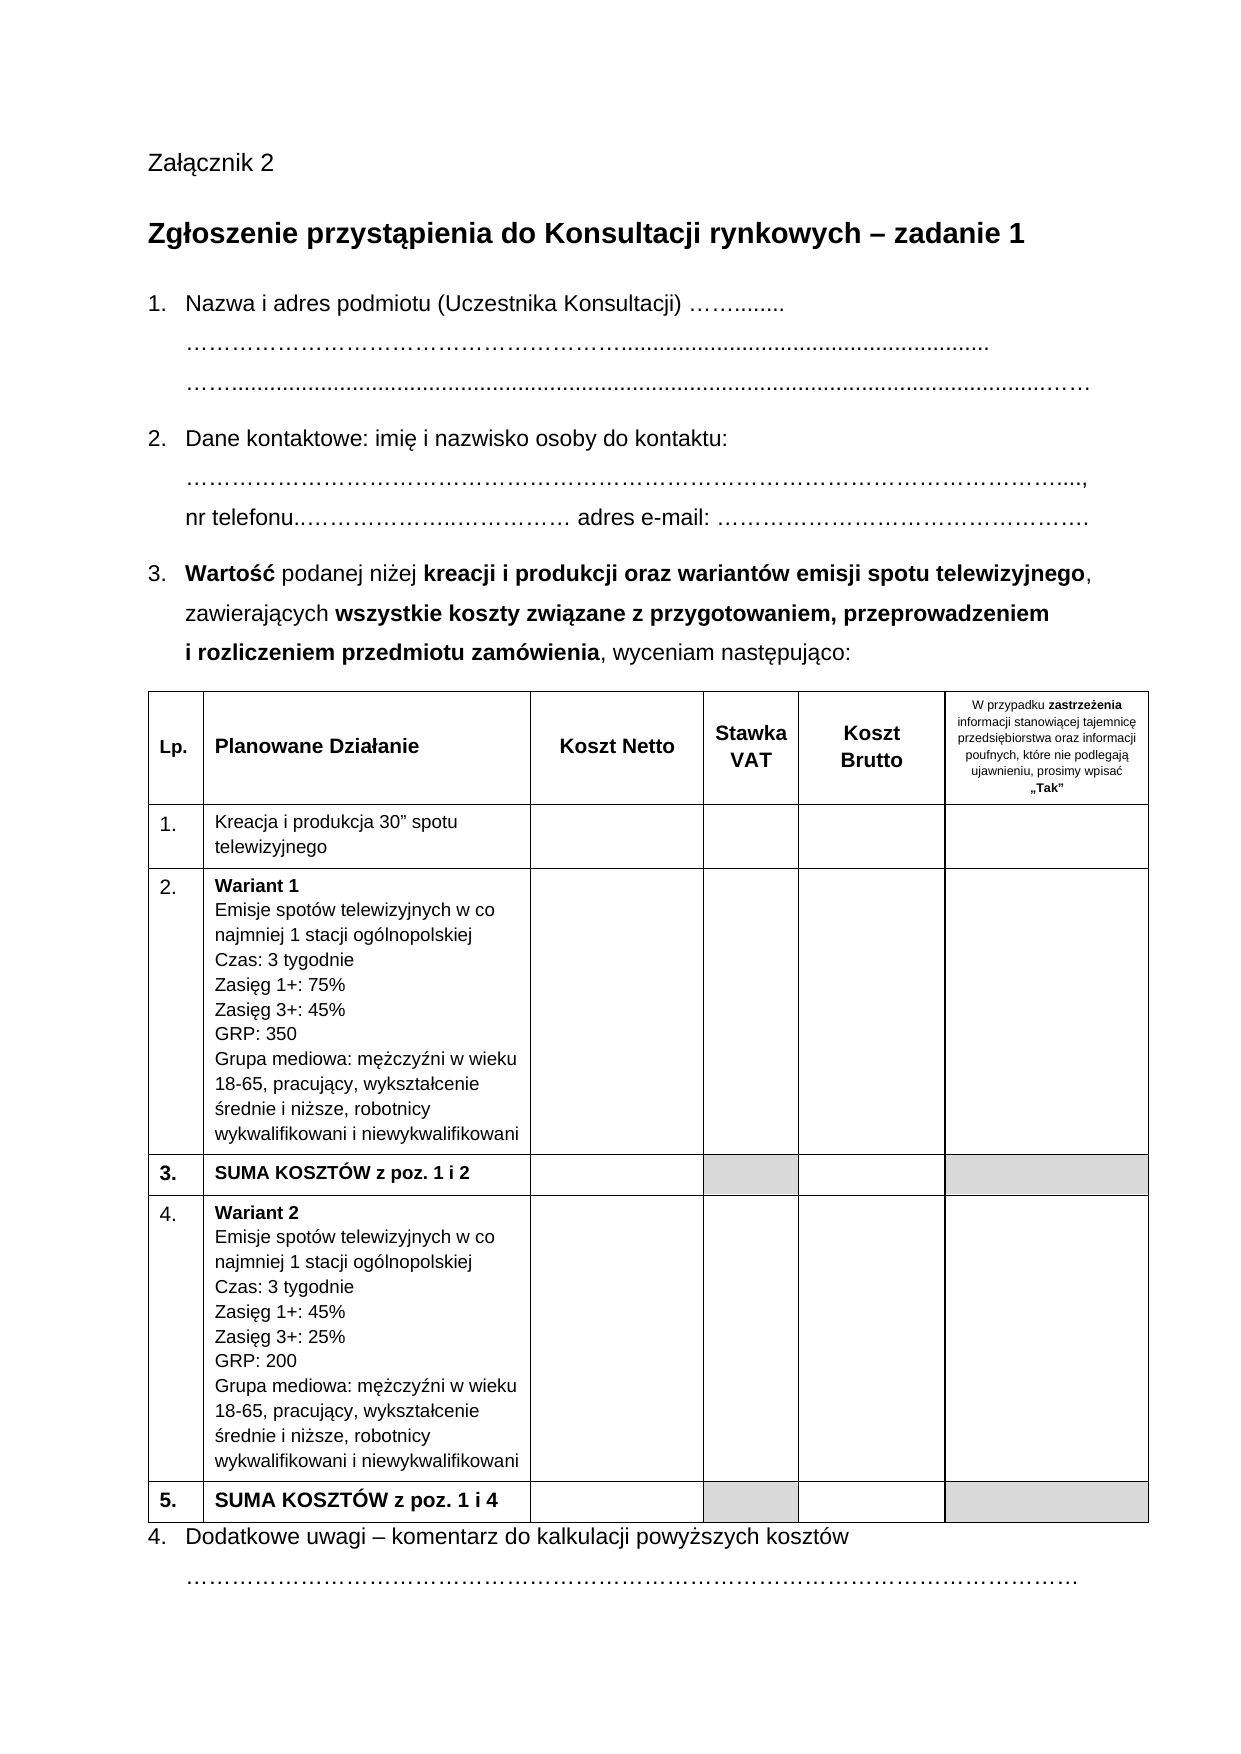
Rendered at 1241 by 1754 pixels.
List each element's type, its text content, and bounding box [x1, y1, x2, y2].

table_header Lp. [149, 692, 203, 804]
table_cell [531, 1155, 703, 1194]
table_cell SUMA KOSZTÓW z poz. 1 i 4 [204, 1482, 530, 1522]
table_cell Wariant 1 Emisje spotów telewizyjnych w co najmniej 1 stacji ogólnopolskiej Czas: 3 tygodnie Zasięg 1+: 75% Zasięg 3+: 45% GRP: 350 Grupa mediowa: mężczyźni w wieku 18-65, pracujący, wykształcenie średnie i niższe, robotnicy wykwalifikowani i niewykwalifikowani [204, 869, 530, 1154]
table_cell [704, 869, 798, 1154]
table_header Koszt Netto [531, 692, 703, 804]
text Załącznik 2 [148, 148, 1093, 176]
table_cell [946, 805, 1148, 867]
table_cell [799, 869, 944, 1154]
table_cell [531, 869, 703, 1154]
table_header Stawka VAT [704, 692, 798, 804]
table_cell Kreacja i produkcja 30” spotu telewizyjnego [204, 805, 530, 867]
table_cell Wariant 2 Emisje spotów telewizyjnych w co najmniej 1 stacji ogólnopolskiej Czas: 3 tygodnie Zasięg 1+: 45% Zasięg 3+: 25% GRP: 200 Grupa mediowa: mężczyźni w wieku 18-65, pracujący, wykształcenie średnie i niższe, robotnicy wykwalifikowani i niewykwalifikowani [204, 1196, 530, 1481]
table_cell [799, 1482, 944, 1522]
table_cell [704, 805, 798, 867]
list Nazwa i adres podmiotu (Uczestnika Konsultacji) ……........…………………………………………………..........................................................……................................................................................................................................…… [148, 290, 1093, 395]
table_cell [946, 1196, 1148, 1481]
table_header W przypadku zastrzeżenia informacji stanowiącej tajemnicę przedsiębiorstwa oraz informacji poufnych, które nie podlegają ujawnieniu, prosimy wpisać „Tak” [946, 692, 1148, 804]
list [148, 1523, 1093, 1589]
table_cell [704, 1196, 798, 1481]
table_cell [946, 1155, 1148, 1194]
table_cell [799, 805, 944, 867]
table_cell [704, 1155, 798, 1194]
table_cell SUMA KOSZTÓW z poz. 1 i 2 [204, 1155, 530, 1194]
table_header Koszt Brutto [799, 692, 944, 804]
table_cell [799, 1196, 944, 1481]
table_header Planowane Działanie [204, 692, 530, 804]
table_cell [704, 1482, 798, 1522]
table_cell 3. [149, 1155, 203, 1194]
table_cell [946, 1482, 1148, 1522]
table_cell [531, 805, 703, 867]
table_cell 4. [149, 1196, 203, 1481]
table_cell [531, 1482, 703, 1522]
table_cell [946, 869, 1148, 1154]
table_cell 2. [149, 869, 203, 1154]
table_cell [799, 1155, 944, 1194]
text Zgłoszenie przystąpienia do Konsultacji rynkowych – zadanie 1 [148, 216, 1093, 250]
table_cell 5. [149, 1482, 203, 1522]
table_cell [531, 1196, 703, 1481]
list Wartość podanej niżej kreacji i produkcji oraz wariantów emisji spotu telewizyjnego, zawierających wszystkie koszty związane z przygotowaniem, przeprowadzeniem i rozliczeniem przedmiotu zamówienia, wyceniam następująco: [148, 560, 1093, 665]
table_cell 1. [149, 805, 203, 867]
list Dane kontaktowe: imię i nazwisko osoby do kontaktu: ……………………………………………………………………………………………………...., nr telefonu..………………..…………… adres e-mail: …………………………………………. [148, 425, 1093, 530]
